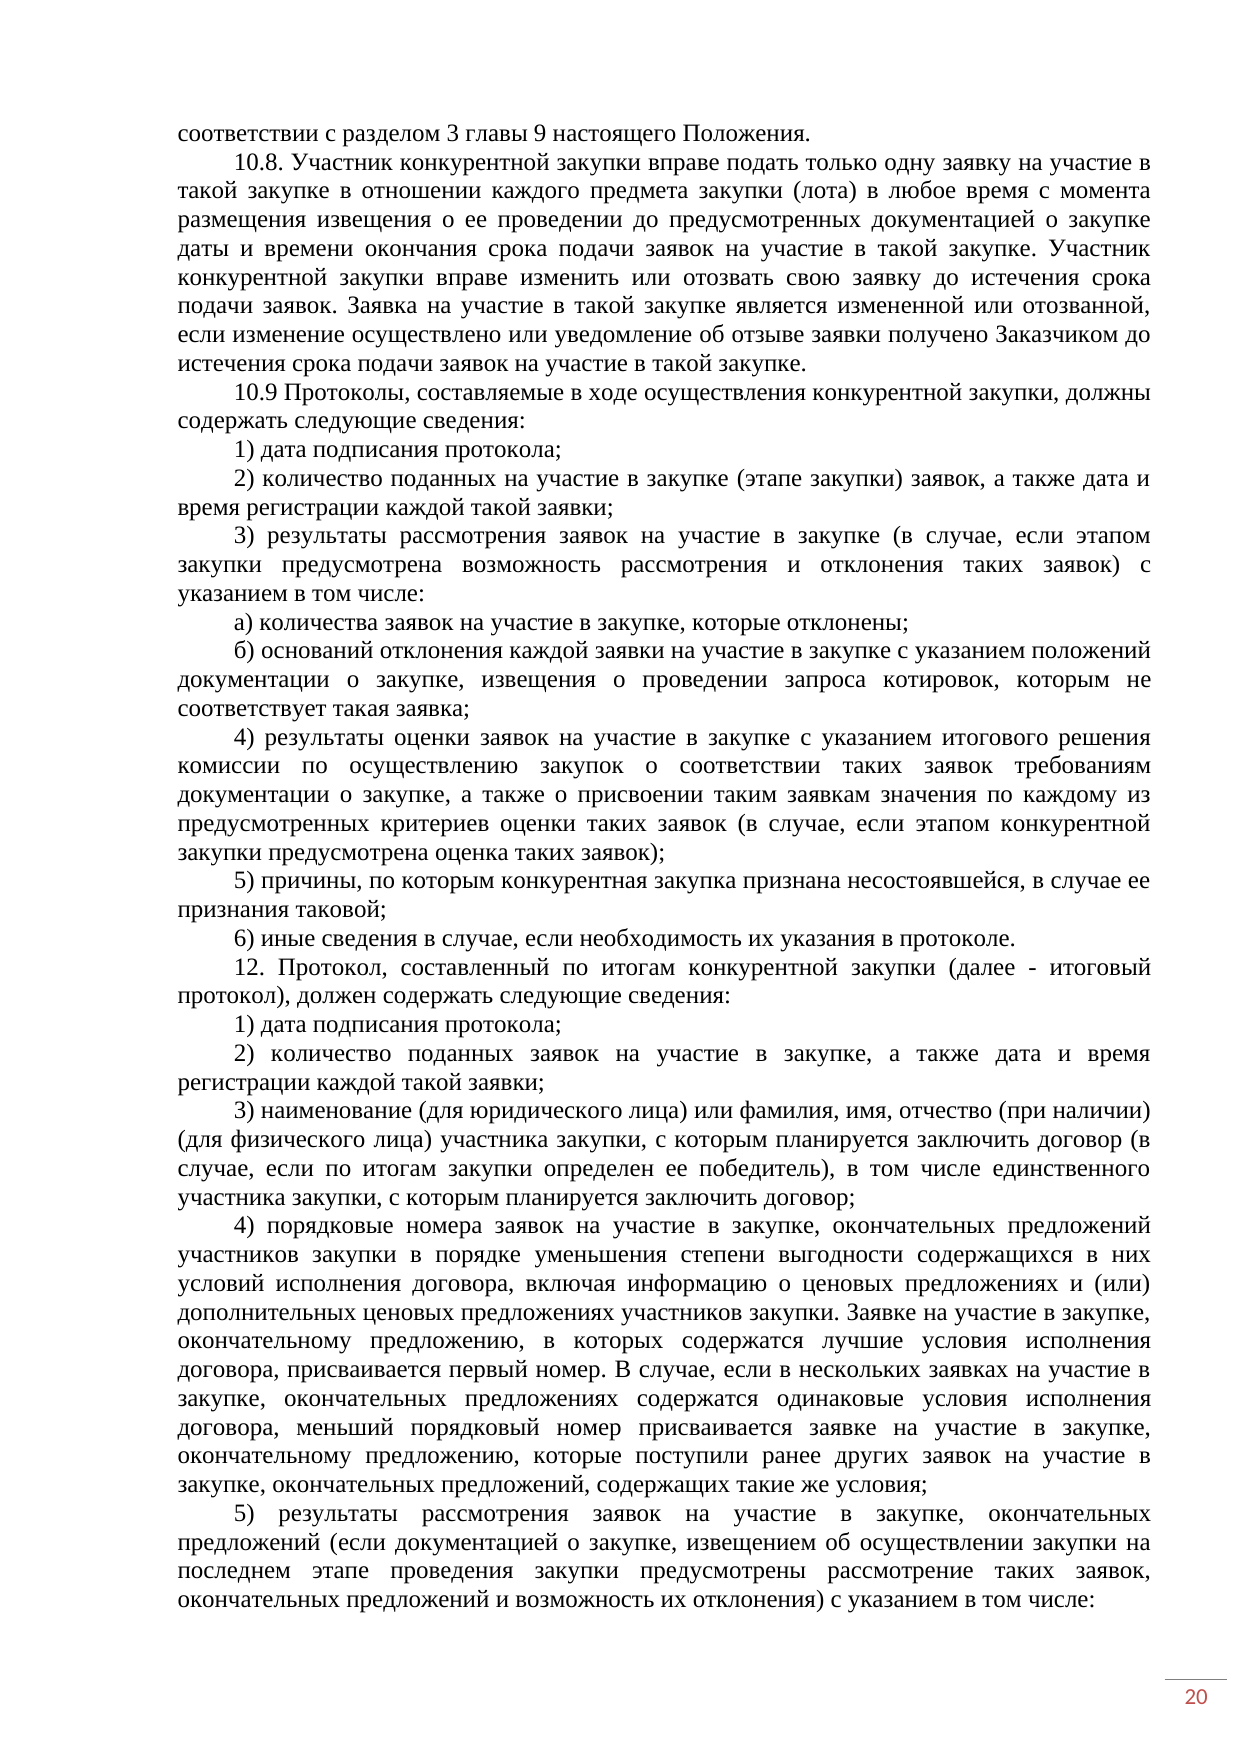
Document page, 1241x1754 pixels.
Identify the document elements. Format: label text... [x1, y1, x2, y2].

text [177, 118, 1152, 147]
text 3) результаты рассмотрения заявок на участие в закупке (в случае, если этапом закупки предусмотрена возможность рассмотрения и отклонения таких заявок) с указанием в том числе: [177, 521, 1152, 607]
text 4) результаты оценки заявок на участие в закупке с указанием итогового решения комиссии по осуществлению закупок о соответствии таких заявок требованиям документации о закупке, а также о присвоении таким заявкам значения по каждому из предусмотренных критериев оценки таких заявок (в случае, если этапом конкурентной закупки предусмотрена оценка таких заявок); [177, 722, 1152, 866]
text б) оснований отклонения каждой заявки на участие в закупке с указанием положений документации о закупке, извещения о проведении запроса котировок, которым не соответствует такая заявка; [177, 636, 1152, 722]
text 2) количество поданных на участие в закупке (этапе закупки) заявок, а также дата и время регистрации каждой такой заявки; [177, 463, 1152, 521]
text 10.9 Протоколы, составляемые в ходе осуществления конкурентной закупки, должны содержать следующие сведения: [177, 377, 1152, 434]
text 2) количество поданных заявок на участие в закупке, а также дата и время регистрации каждой такой заявки; [177, 1038, 1152, 1096]
text 12. Протокол, составленный по итогам конкурентной закупки (далее - итоговый протокол), должен содержать следующие сведения: [177, 952, 1152, 1009]
text 3) наименование (для юридического лица) или фамилия, имя, отчество (при наличии) (для физического лица) участника закупки, с которым планируется заключить договор (в случае, если по итогам закупки определен ее победитель), в том числе единственного участника закупки, с которым планируется заключить договор; [177, 1096, 1152, 1211]
text а) количества заявок на участие в закупке, которые отклонены; [177, 607, 1152, 636]
text 10.8. Участник конкурентной закупки вправе подать только одну заявку на участие в такой закупке в отношении каждого предмета закупки (лота) в любое время с момента размещения извещения о ее проведении до предусмотренных документацией о закупке даты и времени окончания срока подачи заявок на участие в такой закупке. Участник конкурентной закупки вправе изменить или отозвать свою заявку до истечения срока подачи заявок. Заявка на участие в такой закупке является измененной или отозванной, если изменение осуществлено или уведомление об отзыве заявки получено Заказчиком до истечения срока подачи заявок на участие в такой закупке. [177, 147, 1152, 377]
text 1) дата подписания протокола; [177, 1009, 1152, 1038]
text 6) иные сведения в случае, если необходимость их указания в протоколе. [177, 923, 1152, 952]
text 4) порядковые номера заявок на участие в закупке, окончательных предложений участников закупки в порядке уменьшения степени выгодности содержащихся в них условий исполнения договора, включая информацию о ценовых предложениях и (или) дополнительных ценовых предложениях участников закупки. Заявке на участие в закупке, окончательному предложению, в которых содержатся лучшие условия исполнения договора, присваивается первый номер. В случае, если в нескольких заявках на участие в закупке, окончательных предложениях содержатся одинаковые условия исполнения договора, меньший порядковый номер присваивается заявке на участие в закупке, окончательному предложению, которые поступили ранее других заявок на участие в закупке, окончательных предложений, содержащих такие же условия; [177, 1211, 1152, 1498]
text 5) причины, по которым конкурентная закупка признана несостоявшейся, в случае ее признания таковой; [177, 866, 1152, 923]
text 1) дата подписания протокола; [177, 434, 1152, 463]
text 5) результаты рассмотрения заявок на участие в закупке, окончательных предложений (если документацией о закупке, извещением об осуществлении закупки на последнем этапе проведения закупки предусмотрены рассмотрение таких заявок, окончательных предложений и возможность их отклонения) с указанием в том числе: [177, 1498, 1152, 1613]
